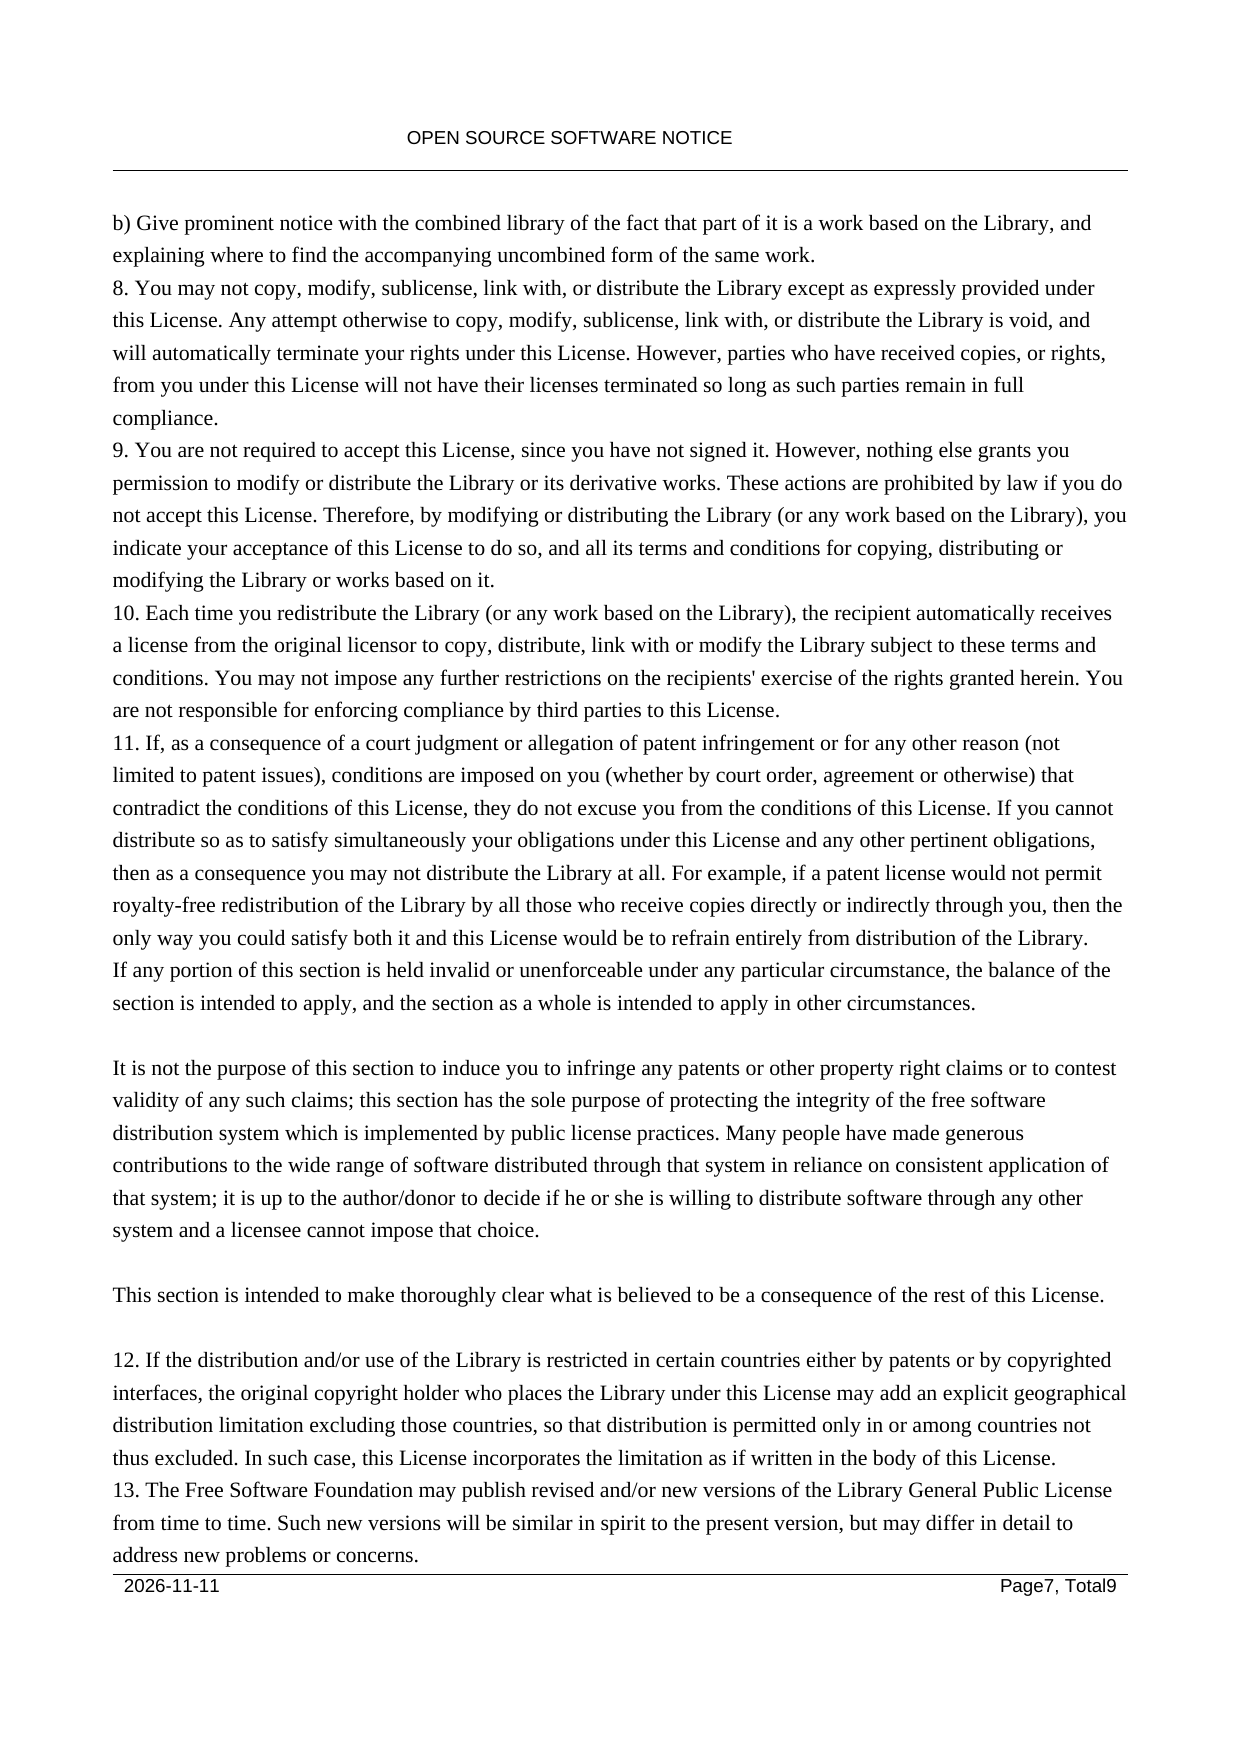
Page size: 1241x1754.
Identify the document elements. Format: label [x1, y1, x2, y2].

text [112, 206, 1128, 1571]
